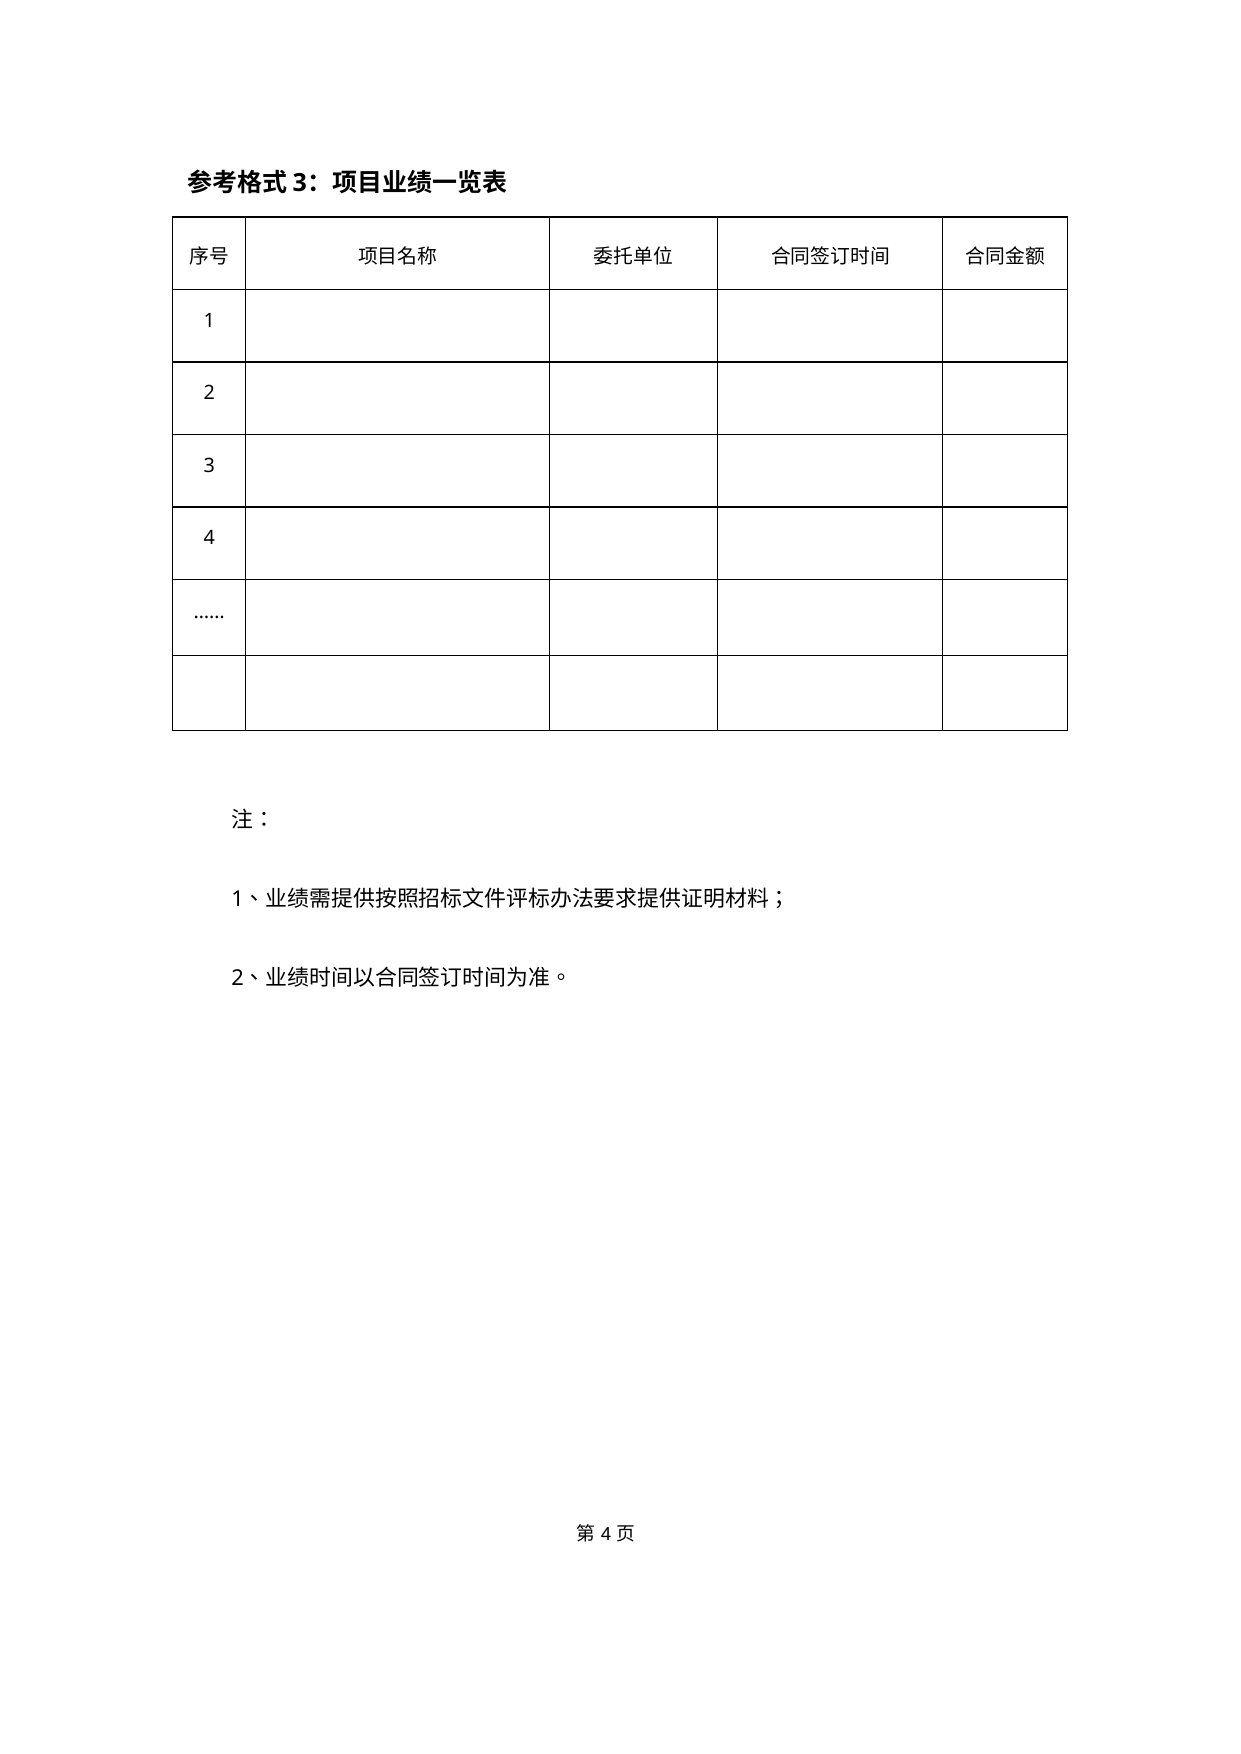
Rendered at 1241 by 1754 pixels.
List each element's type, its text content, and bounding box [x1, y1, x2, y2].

table_cell [550, 363, 717, 434]
table_cell [718, 508, 942, 579]
text 参考格式3：项目业绩一览表 [187, 162, 1053, 198]
table_cell [943, 508, 1067, 579]
table_cell 3 [173, 435, 245, 506]
table_cell [246, 508, 549, 579]
table_cell [943, 363, 1067, 434]
table_cell [550, 290, 717, 361]
text 注： [187, 787, 1053, 837]
table_cell [246, 656, 549, 730]
table_cell [718, 290, 942, 361]
table_header 序号 [173, 218, 245, 289]
text 1、业绩需提供按照招标文件评标办法要求提供证明材料； [187, 866, 1053, 916]
table_cell [550, 656, 717, 730]
text 2、业绩时间以合同签订时间为准。 [187, 946, 1053, 996]
table_cell [718, 435, 942, 506]
table_cell [943, 580, 1067, 654]
table_header 项目名称 [246, 218, 549, 289]
table_header 合同签订时间 [718, 218, 942, 289]
table_cell [550, 435, 717, 506]
table_cell 1 [173, 290, 245, 361]
table_cell [246, 363, 549, 434]
table_cell …… [173, 580, 245, 654]
table_cell [246, 435, 549, 506]
table_cell [943, 290, 1067, 361]
table_cell [943, 656, 1067, 730]
table_cell [246, 580, 549, 654]
table_header 合同金额 [943, 218, 1067, 289]
table_cell [550, 508, 717, 579]
table_cell [173, 656, 245, 730]
table_cell [943, 435, 1067, 506]
table_cell [718, 363, 942, 434]
table_cell [718, 656, 942, 730]
table_cell [550, 580, 717, 654]
table_cell 2 [173, 363, 245, 434]
table_header 委托单位 [550, 218, 717, 289]
table_cell [718, 580, 942, 654]
table_cell 4 [173, 508, 245, 579]
table_cell [246, 290, 549, 361]
